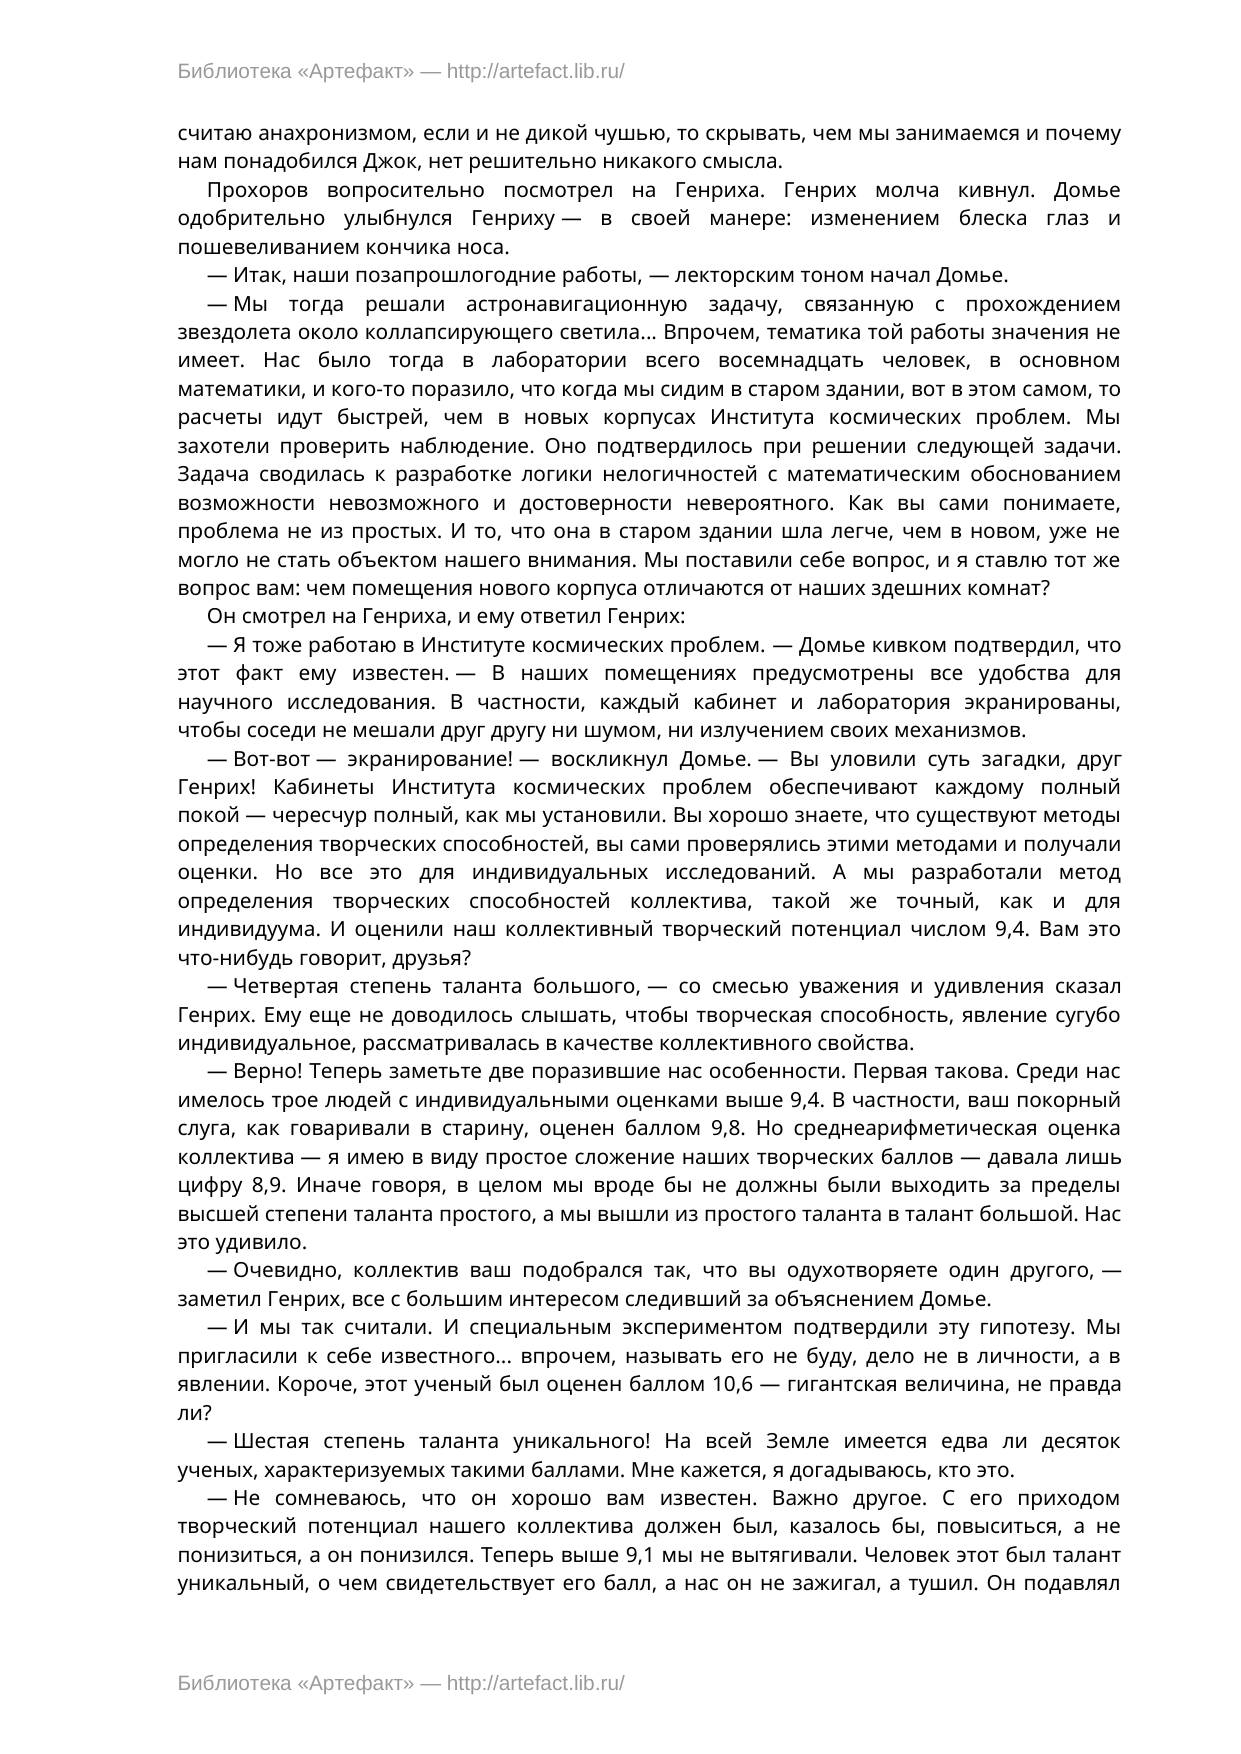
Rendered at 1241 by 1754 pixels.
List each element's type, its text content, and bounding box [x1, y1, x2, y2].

text — Я тоже работаю в Институте космических проблем. — Домье кивком подтвердил, что этот факт ему известен. — В наших помещениях предусмотрены все удобства для научного исследования. В частности, каждый кабинет и лаборатория экранированы, чтобы соседи не мешали друг другу ни шумом, ни излучением своих механизмов. [177, 630, 1122, 744]
text — Вот-вот — экранирование! — воскликнул Домье. — Вы уловили суть загадки, друг Генрих! Кабинеты Института космических проблем обеспечивают каждому полный покой — чересчур полный, как мы установили. Вы хорошо знаете, что существуют методы определения творческих способностей, вы сами проверялись этими методами и получали оценки. Но все это для индивидуальных исследований. А мы разработали метод определения творческих способностей коллектива, такой же точный, как и для индивидуума. И оценили наш коллективный творческий потенциал числом 9,4. Вам это что-нибудь говорит, друзья? [177, 744, 1122, 971]
text — Четвертая степень таланта большого, — со смесью уважения и удивления сказал Генрих. Ему еще не доводилось слышать, чтобы творческая способность, явление сугубо индивидуальное, рассматривалась в качестве коллективного свойства. [177, 971, 1122, 1057]
text Прохоров вопросительно посмотрел на Генриха. Генрих молча кивнул. Домье одобрительно улыбнулся Генриху — в своей манере: изменением блеска глаз и пошевеливанием кончика носа. [177, 175, 1122, 260]
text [177, 118, 1122, 175]
text — И мы так считали. И специальным экспериментом подтвердили эту гипотезу. Мы пригласили к себе известного... впрочем, называть его не буду, дело не в личности, а в явлении. Короче, этот ученый был оценен баллом 10,6 — гигантская величина, не правда ли? [177, 1312, 1122, 1426]
text Он смотрел на Генриха, и ему ответил Генрих: [177, 602, 1122, 630]
text — Мы тогда решали астронавигационную задачу, связанную с прохождением звездолета около коллапсирующего светила... Впрочем, тематика той работы значения не имеет. Нас было тогда в лаборатории всего восемнадцать человек, в основном математики, и кого-то поразило, что когда мы сидим в старом здании, вот в этом самом, то расчеты идут быстрей, чем в новых корпусах Института космических проблем. Мы захотели проверить наблюдение. Оно подтвердилось при решении следующей задачи. Задача сводилась к разработке логики нелогичностей с математическим обоснованием возможности невозможного и достоверности невероятного. Как вы сами понимаете, проблема не из простых. И то, что она в старом здании шла легче, чем в новом, уже не могло не стать объектом нашего внимания. Мы поставили себе вопрос, и я ставлю тот же вопрос вам: чем помещения нового корпуса отличаются от наших здешних комнат? [177, 289, 1122, 602]
text — Шестая степень таланта уникального! На всей Земле имеется едва ли десяток ученых, характеризуемых такими баллами. Мне кажется, я догадываюсь, кто это. [177, 1426, 1122, 1483]
text — Итак, наши позапрошлогодние работы, — лекторским тоном начал Домье. [177, 260, 1122, 289]
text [177, 1483, 1122, 1597]
text — Верно! Теперь заметьте две поразившие нас особенности. Первая такова. Среди нас имелось трое людей с индивидуальными оценками выше 9,4. В частности, ваш покорный слуга, как говаривали в старину, оценен баллом 9,8. Но среднеарифметическая оценка коллектива — я имею в виду простое сложение наших творческих баллов — давала лишь цифру 8,9. Иначе говоря, в целом мы вроде бы не должны были выходить за пределы высшей степени таланта простого, а мы вышли из простого таланта в талант большой. Нас это удивило. [177, 1057, 1122, 1256]
text — Очевидно, коллектив ваш подобрался так, что вы одухотворяете один другого, — заметил Генрих, все с большим интересом следивший за объяснением Домье. [177, 1256, 1122, 1312]
